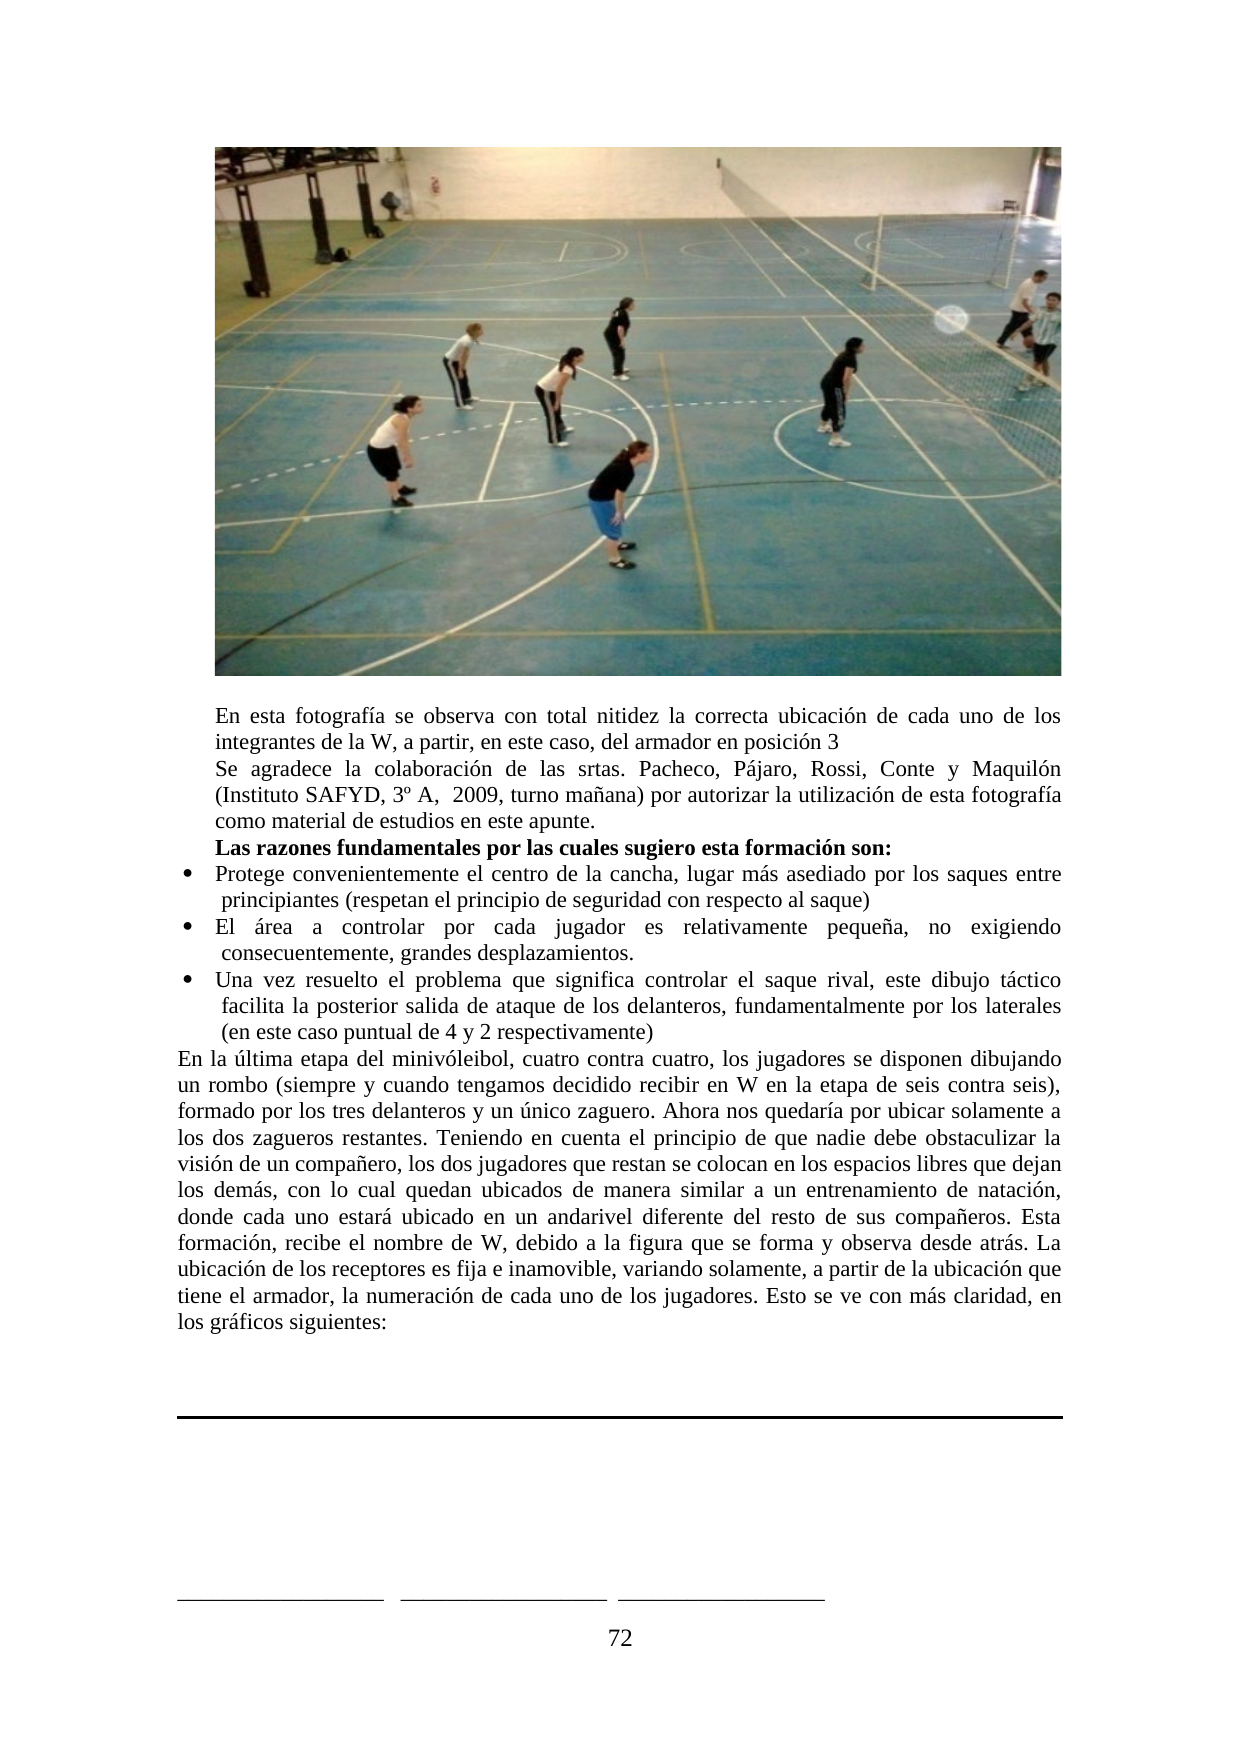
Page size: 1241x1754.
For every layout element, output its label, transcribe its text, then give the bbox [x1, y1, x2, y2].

list Protege convenientemente el centro de la cancha, lugar más asediado por los saques entre principiantes (respetan el principio de seguridad con respecto al saque) [183, 860, 1063, 913]
list Una vez resuelto el problema que significa controlar el saque rival, este dibujo táctico facilita la posterior salida de ataque de los delanteros, fundamentalmente por los laterales (en este caso puntual de 4 y 2 respectivamente) [183, 966, 1063, 1045]
text Se agradece la colaboración de las srtas. Pacheco, Pájaro, Rossi, Conte y Maquilón (Instituto SAFYD, 3º A, 2009, turno mañana) por autorizar la utilización de esta fotografía como material de estudios en este apunte. [215, 755, 1063, 834]
list El área a controlar por cada jugador es relativamente pequeña, no exigiendo consecuentemente, grandes desplazamientos. [183, 913, 1063, 966]
text __________________ __________________ __________________ [177, 1577, 1063, 1603]
text En esta fotografía se observa con total nitidez la correcta ubicación de cada uno de los integrantes de la W, a partir, en este caso, del armador en posición 3 [215, 702, 1063, 755]
picture [214, 147, 1062, 676]
text Las razones fundamentales por las cuales sugiero esta formación son: [215, 834, 1063, 860]
text En la última etapa del minivóleibol, cuatro contra cuatro, los jugadores se disponen dibujando un rombo (siempre y cuando tengamos decidido recibir en W en la etapa de seis contra seis), formado por los tres delanteros y un único zaguero. Ahora nos quedaría por ubicar solamente a los dos zagueros restantes. Teniendo en cuenta el principio de que nadie debe obstaculizar la visión de un compañero, los dos jugadores que restan se colocan en los espacios libres que dejan los demás, con lo cual quedan ubicados de manera similar a un entrenamiento de natación, donde cada uno estará ubicado en un andarivel diferente del resto de sus compañeros. Esta formación, recibe el nombre de W, debido a la figura que se forma y observa desde atrás. La ubicación de los receptores es fija e inamovible, variando solamente, a partir de la ubicación que tiene el armador, la numeración de cada uno de los jugadores. Esto se ve con más claridad, en los gráficos siguientes: [177, 1045, 1063, 1334]
